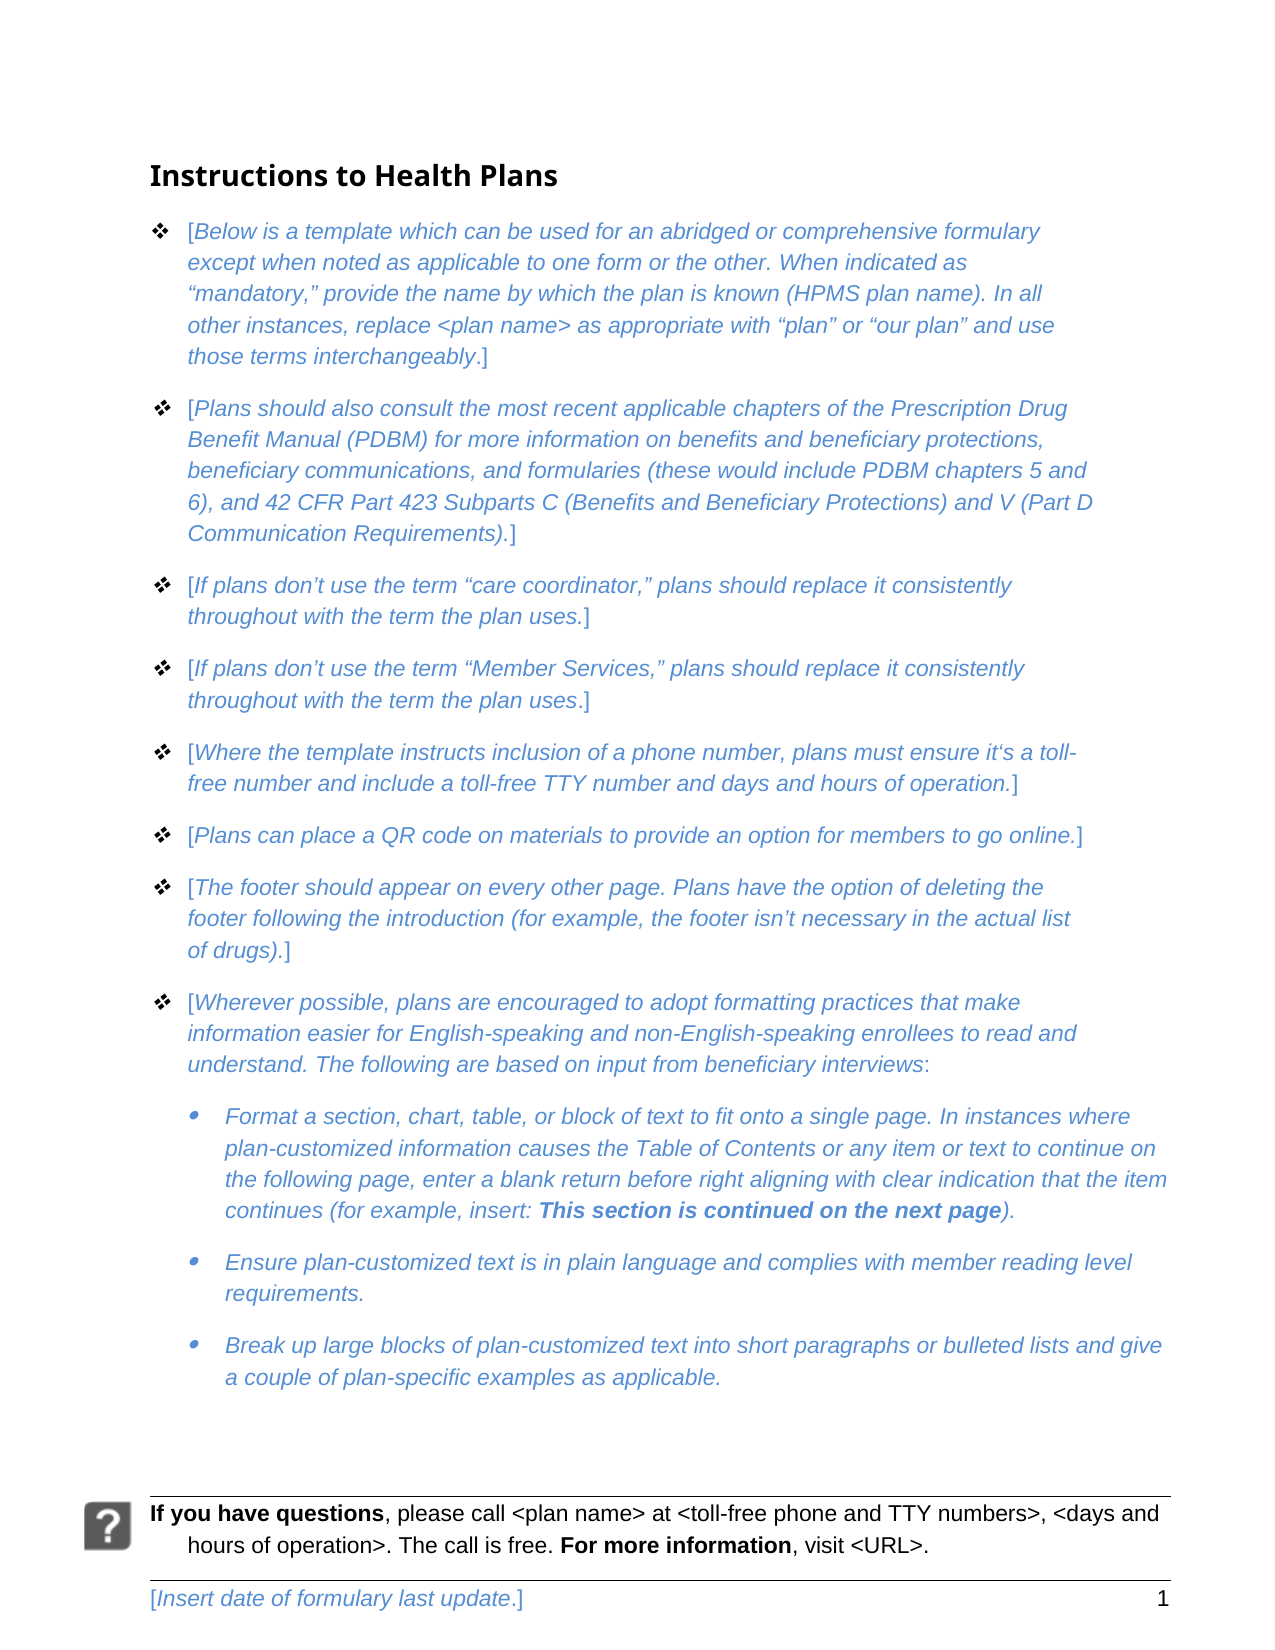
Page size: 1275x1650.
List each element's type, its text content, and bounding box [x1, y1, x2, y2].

list [Wherever possible, plans are encouraged to adopt formatting practices that make information easier for English-speaking and non-English-speaking enrollees to read and understand. The following are based on input from beneficiary interviews: [150, 985, 1096, 1079]
list Ensure plan-customized text is in plain language and complies with member reading level requirements. [187, 1246, 1171, 1308]
text Instructions to Health Plans [150, 156, 1171, 193]
list [If plans don’t use the term “care coordinator,” plans should replace it consistently throughout with the term the plan uses.] [150, 568, 1096, 631]
picture [84, 1501, 133, 1552]
list [If plans don’t use the term “Member Services,” plans should replace it consistently throughout with the term the plan uses.] [150, 652, 1096, 714]
list Format a section, chart, table, or block of text to fit onto a single page. In instances where plan-customized information causes the Table of Contents or any item or text to continue on the following page, enter a blank return before right aligning with clear indication that the item continues (for example, insert: This section is continued on the next page). [187, 1100, 1171, 1225]
list [Plans should also consult the most recent applicable chapters of the Prescription Drug Benefit Manual (PDBM) for more information on benefits and beneficiary protections, beneficiary communications, and formularies (these would include PDBM chapters 5 and 6), and 42 CFR Part 423 Subparts C (Benefits and Beneficiary Protections) and V (Part D Communication Requirements).] [150, 391, 1096, 548]
list [Plans can place a QR code on materials to provide an option for members to go online.] [150, 818, 1096, 850]
list [The footer should appear on every other page. Plans have the option of deleting the footer following the introduction (for example, the footer isn’t necessary in the actual list of drugs).] [150, 871, 1096, 964]
text [Below is a template which can be used for an abridged or comprehensive formulary except when noted as applicable to one form or the other. When indicated as “mandatory,” provide the name by which the plan is known (HPMS plan name). In all other instances, replace <plan name> as appropriate with “plan” or “our plan” and use those terms interchangeably.] [150, 214, 1096, 371]
list [Where the template instructs inclusion of a phone number, plans must ensure it‘s a toll-free number and include a toll-free TTY number and days and hours of operation.] [150, 735, 1096, 798]
list Break up large blocks of plan-customized text into short paragraphs or bulleted lists and give a couple of plan-specific examples as applicable. [187, 1329, 1171, 1391]
